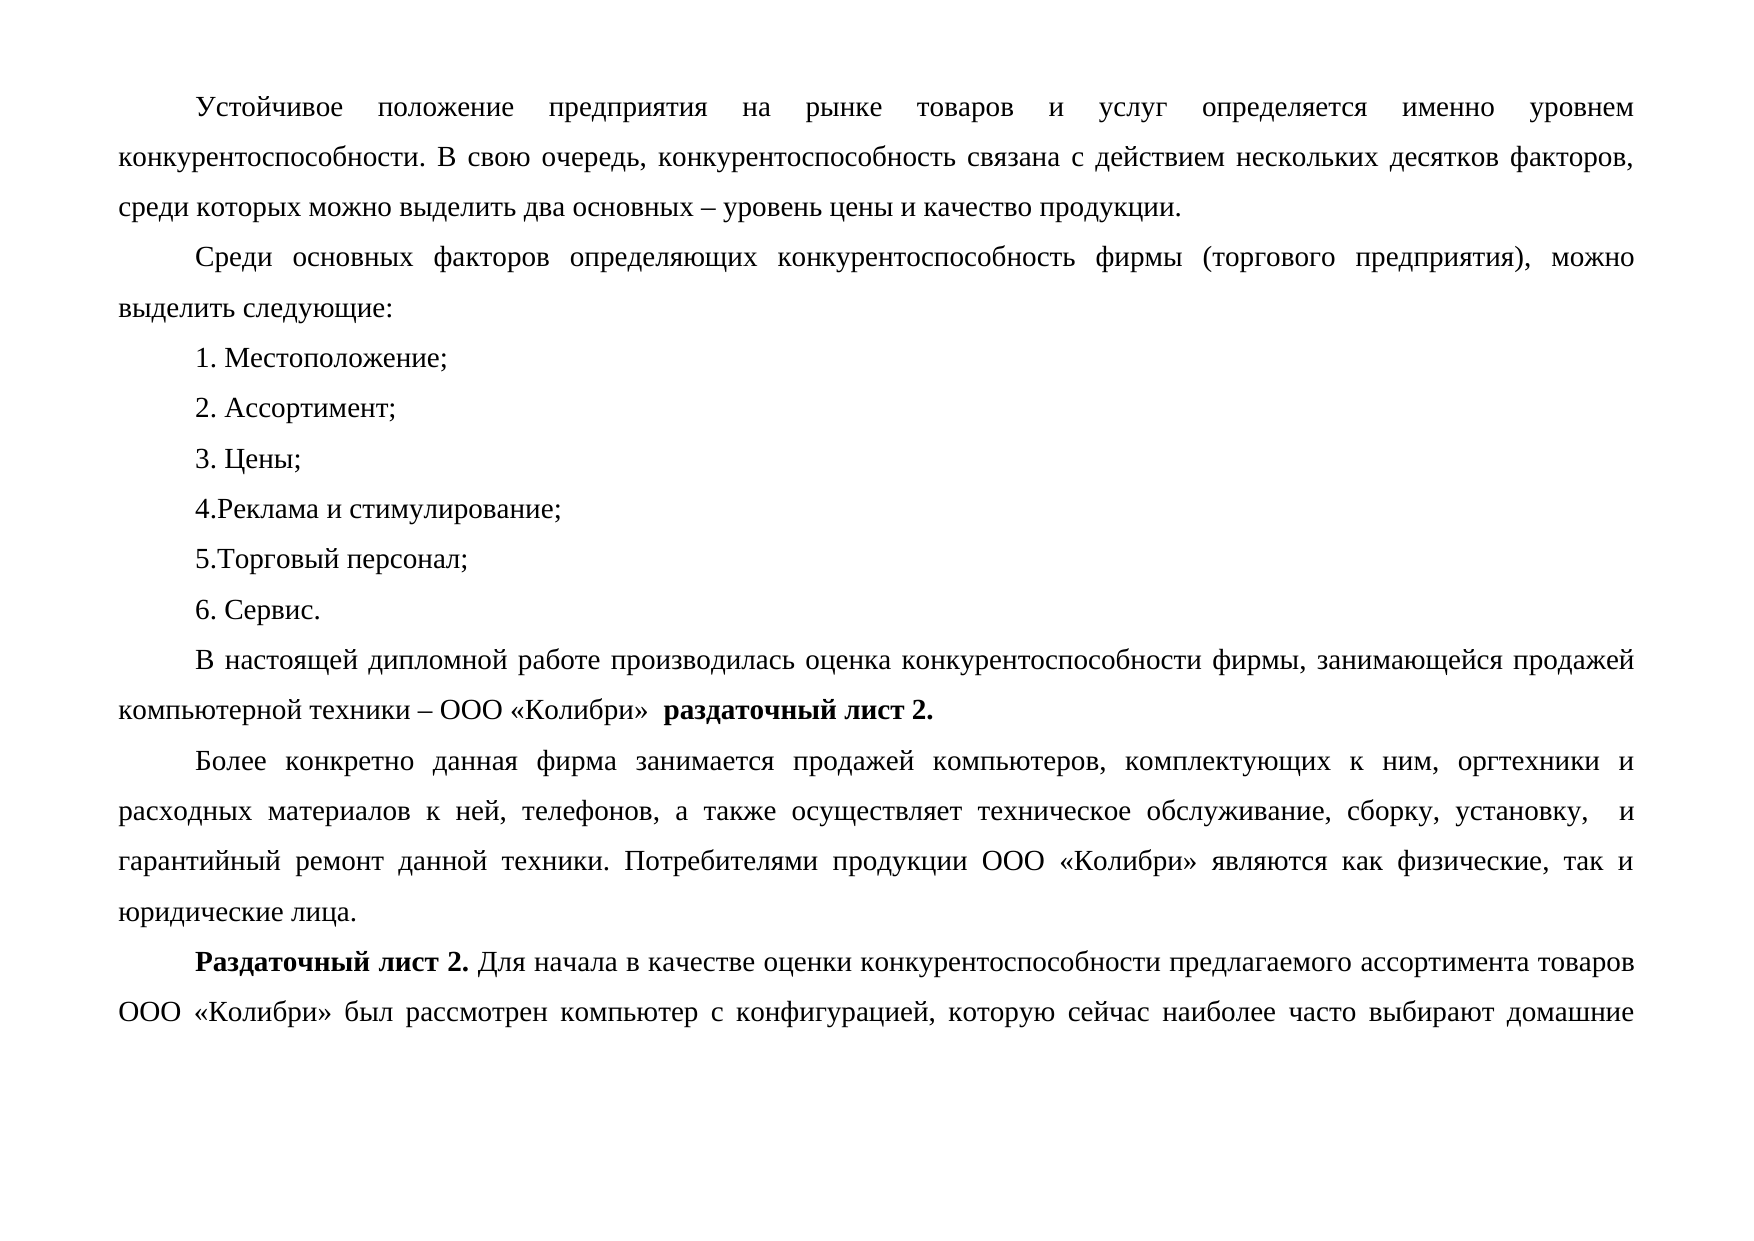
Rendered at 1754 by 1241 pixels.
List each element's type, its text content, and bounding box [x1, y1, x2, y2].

text 1. Местоположение; [118, 340, 1636, 374]
text 3. Цены; [118, 441, 1636, 474]
text Более конкретно данная фирма занимается продажей компьютеров, комплектующих к ним, оргтехники и расходных материалов к ней, телефонов, а также осуществляет техническое обслуживание, сборку, установку, и гарантийный ремонт данной техники. Потребителями продукции ООО «Колибри» являются как физические, так и юридические лица. [118, 743, 1636, 927]
text 4.Реклама и стимулирование; [118, 491, 1636, 525]
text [118, 944, 1636, 1028]
text 2. Ассортимент; [118, 391, 1636, 424]
text Устойчивое положение предприятия на рынке товаров и услуг определяется именно уровнем конкурентоспособности. В свою очередь, конкурентоспособность связана с действием нескольких десятков факторов, среди которых можно выделить два основных – уровень цены и качество продукции. [118, 89, 1636, 223]
text Среди основных факторов определяющих конкурентоспособность фирмы (торгового предприятия), можно выделить следующие: [118, 239, 1636, 323]
text 5.Торговый персонал; [118, 541, 1636, 575]
text В настоящей дипломной работе производилась оценка конкурентоспособности фирмы, занимающейся продажей компьютерной техники – ООО «Колибри» раздаточный лист 2. [118, 642, 1636, 726]
text 6. Сервис. [118, 592, 1636, 625]
